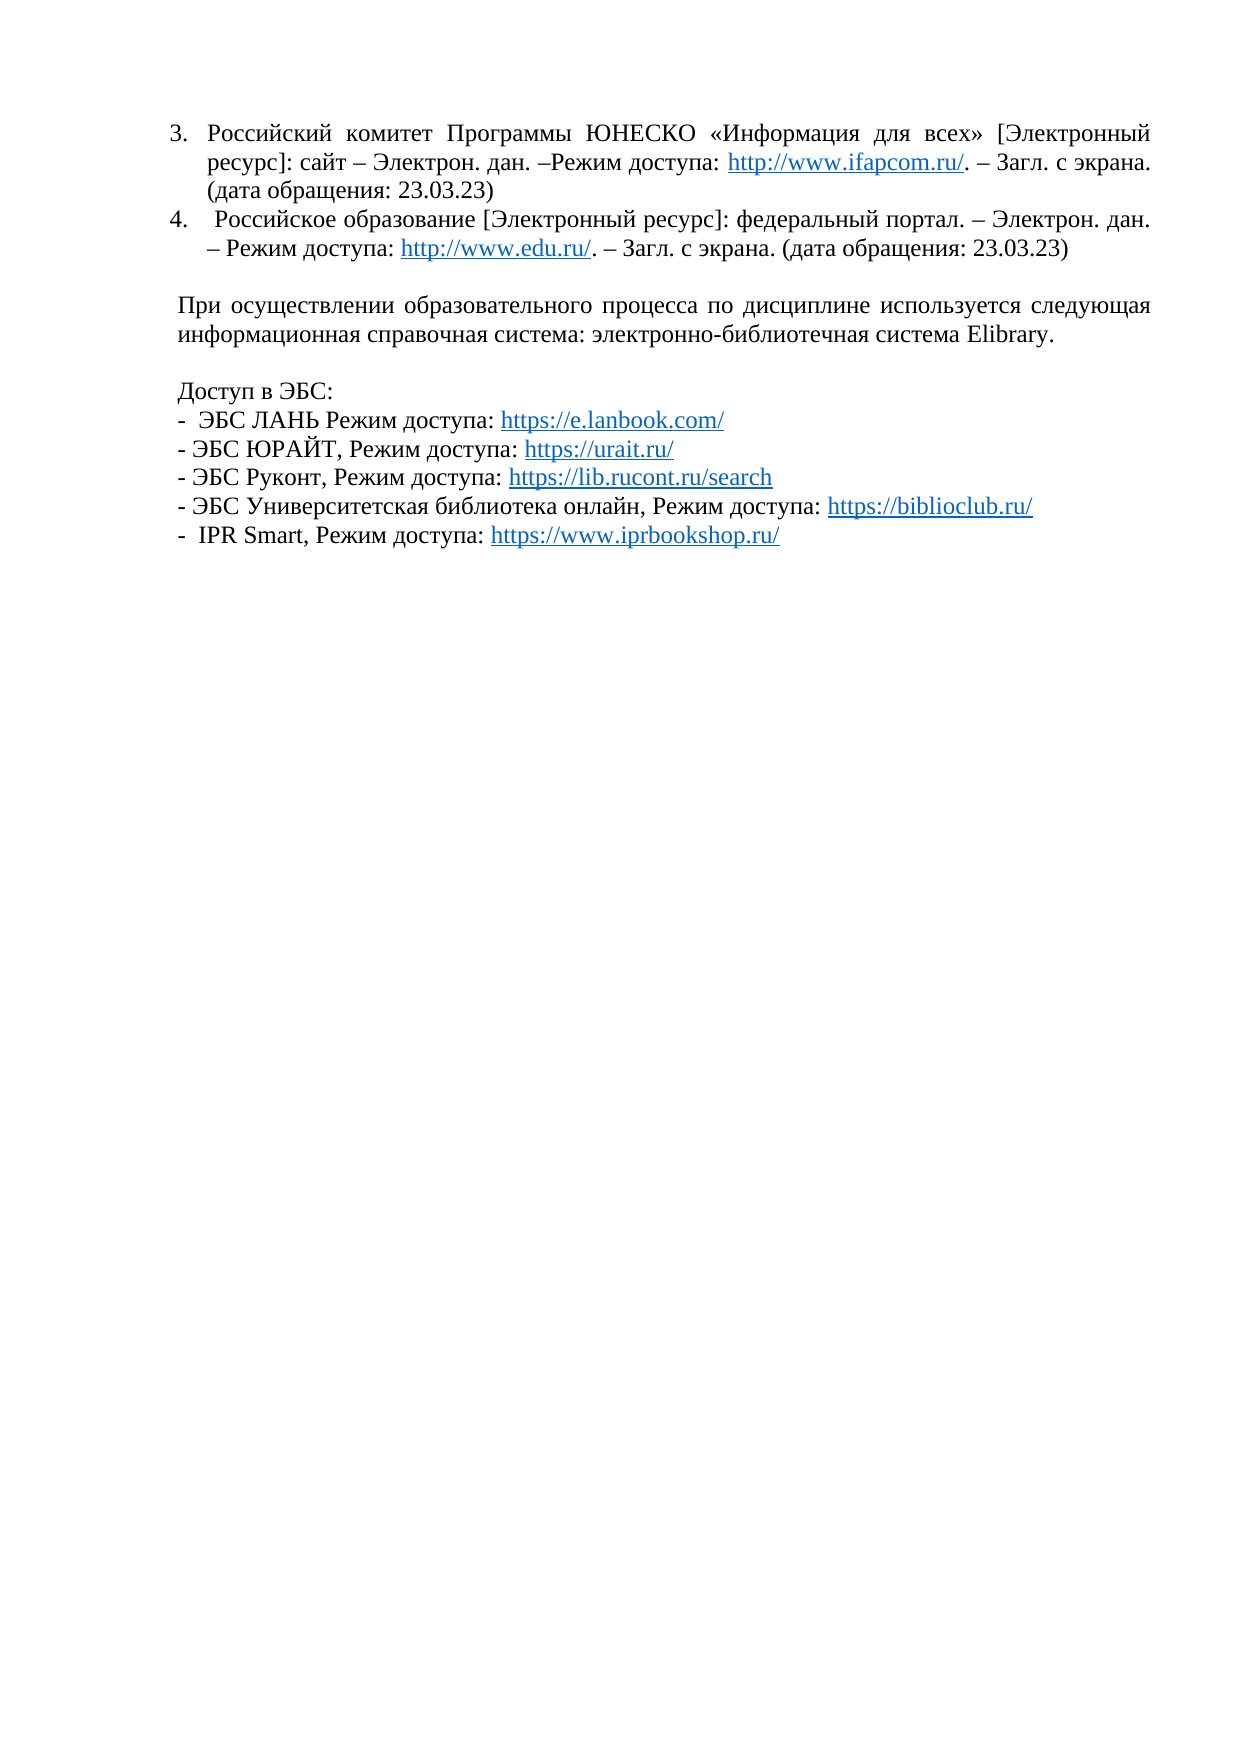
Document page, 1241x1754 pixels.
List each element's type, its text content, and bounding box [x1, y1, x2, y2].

list Российский комитет Программы ЮНЕСКО «Информация для всех» [Электронный ресурс]: сайт – Электрон. дан. –Режим доступа: http://www.ifapcom.ru/. – Загл. с экрана. (дата обращения: 23.03.23) [169, 118, 1152, 204]
text - IPR Smart, Режим доступа: https://www.iprbookshop.ru/ [177, 520, 1152, 549]
text - ЭБС ЮРАЙТ, Режим доступа: https://urait.ru/ [177, 434, 1152, 462]
text При осуществлении образовательного процесса по дисциплине используется следующая информационная справочная система: электронно-библиотечная система Elibrary. [177, 290, 1152, 347]
text - ЭБС Университетская библиотека онлайн, Режим доступа: https://biblioclub.ru/ [177, 491, 1152, 520]
text - ЭБС Руконт, Режим доступа: https://lib.rucont.ru/search [177, 462, 1152, 491]
text - ЭБС ЛАНЬ Режим доступа: https://e.lanbook.com/ [177, 405, 1152, 434]
text Доступ в ЭБС: [177, 376, 1152, 405]
list Российское образование [Электронный ресурс]: федеральный портал. – Электрон. дан. – Режим доступа: http://www.edu.ru/. – Загл. с экрана. (дата обращения: 23.03.23) [169, 204, 1152, 262]
